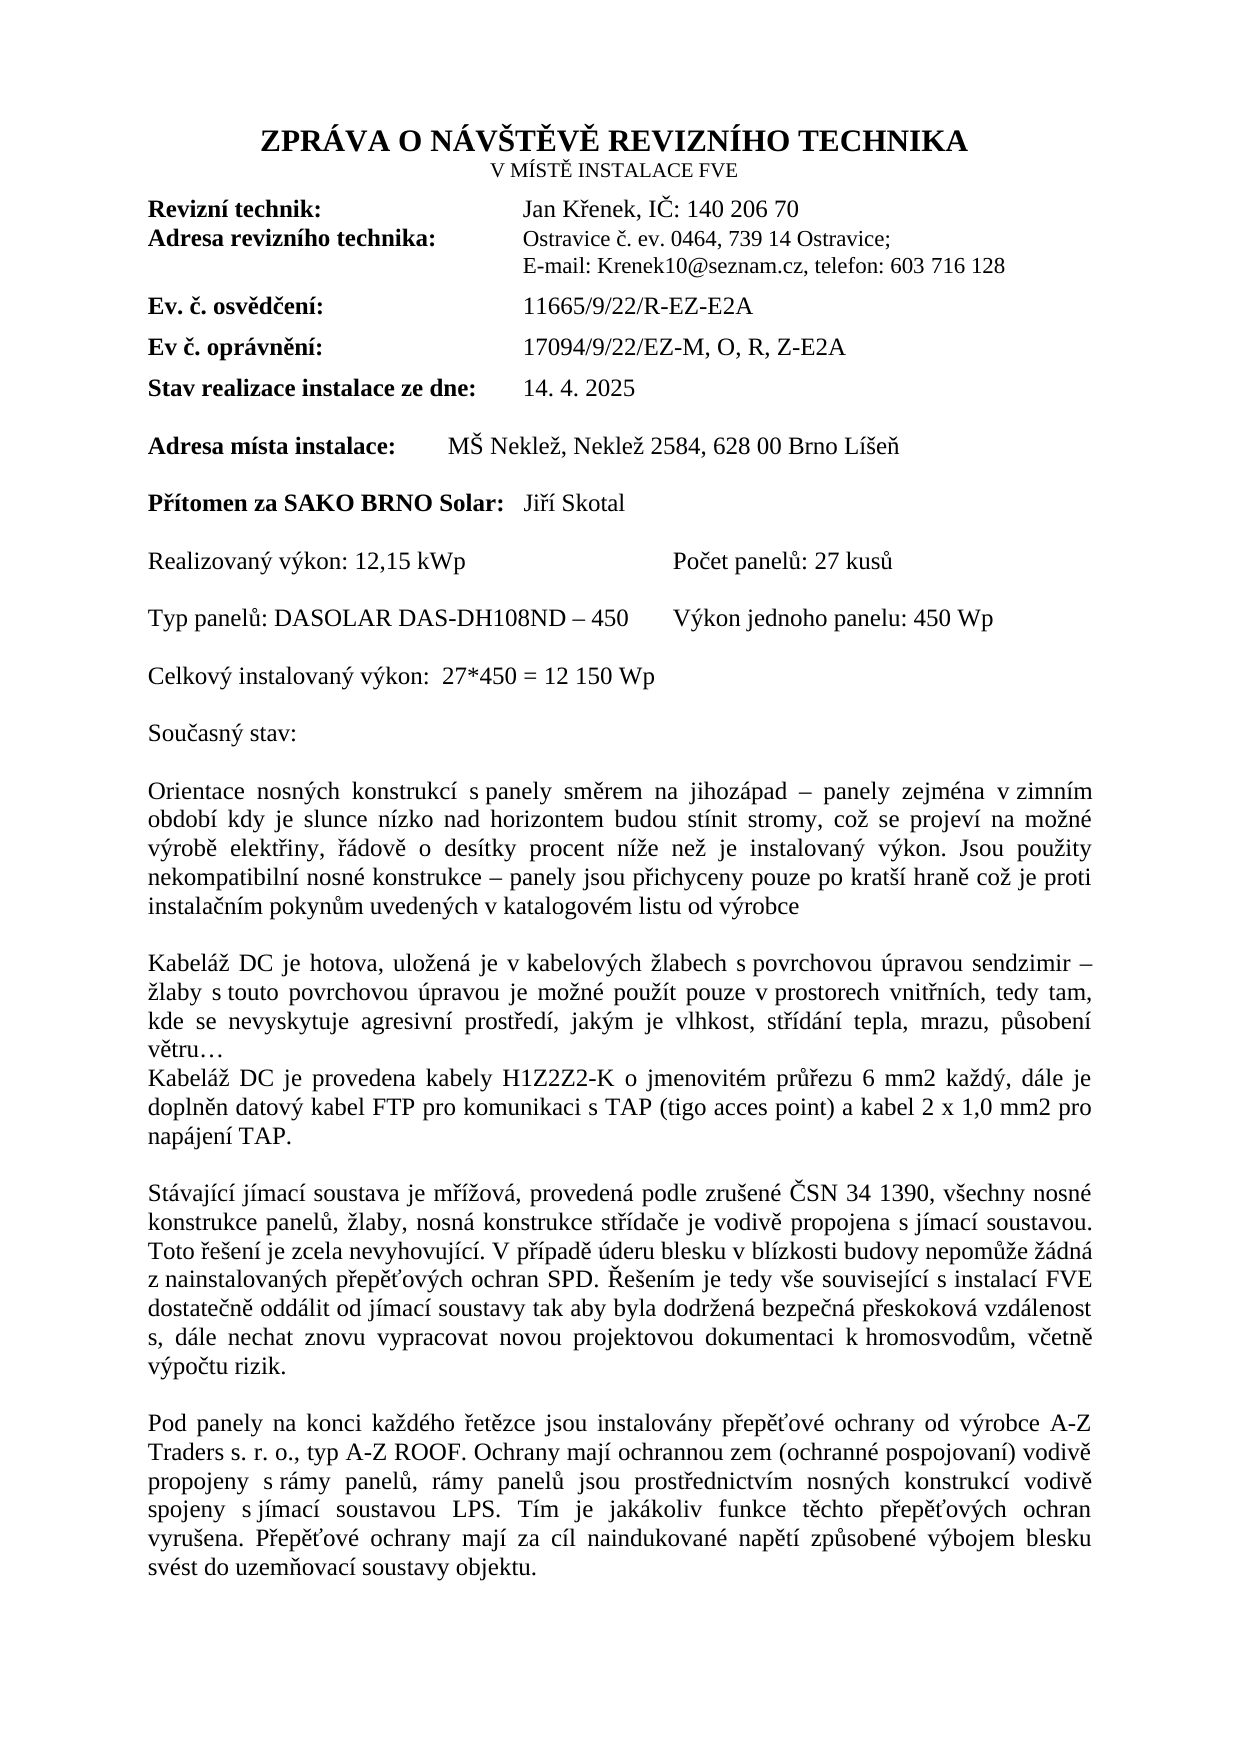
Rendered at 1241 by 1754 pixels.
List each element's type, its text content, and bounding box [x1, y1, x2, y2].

text Ev. č. osvědčení: 11665/9/22/R-EZ-E2A [148, 291, 1093, 319]
text Stav realizace instalace ze dne: 14. 4. 2025 [148, 373, 1093, 402]
text Revizní technik: Jan Křenek, IČ: 140 206 70 [148, 194, 1093, 223]
text Stávající jímací soustava je mřížová, provedená podle zrušené ČSN 34 1390, všechny nosné konstrukce panelů, žlaby, nosná konstrukce střídače je vodivě propojena s jímací soustavou. Toto řešení je zcela nevyhovující. V případě úderu blesku v blízkosti budovy nepomůže žádná z nainstalovaných přepěťových ochran SPD. Řešením je tedy vše související s instalací FVE dostatečně oddálit od jímací soustavy tak aby byla dodržená bezpečná přeskoková vzdálenost s, dále nechat znovu vypracovat novou projektovou dokumentaci k hromosvodům, včetně výpočtu rizik. [148, 1178, 1093, 1379]
text Přítomen za SAKO BRNO Solar: Jiří Skotal [148, 488, 1093, 517]
text Kabeláž DC je provedena kabely H1Z2Z2-K o jmenovitém průřezu 6 mm2 každý, dále je doplněn datový kabel FTP pro komunikaci s TAP (tigo acces point) a kabel 2 x 1,0 mm2 pro napájení TAP. [148, 1063, 1093, 1149]
text ZPRÁVA O NÁVŠTĚVĚ REVIZNÍHO TECHNIKA [148, 122, 1081, 158]
text Adresa revizního technika: Ostravice č. ev. 0464, 739 14 Ostravice; [148, 223, 1093, 252]
text Typ panelů: DASOLAR DAS-DH108ND – 450 Výkon jednoho panelu: 450 Wp [148, 603, 1093, 632]
text V MÍSTĚ INSTALACE FVE [148, 158, 1080, 182]
text Celkový instalovaný výkon: 27*450 = 12 150 Wp [148, 661, 1093, 689]
text Realizovaný výkon: 12,15 kWp Počet panelů: 27 kusů [148, 546, 1093, 574]
text Pod panely na konci každého řetězce jsou instalovány přepěťové ochrany od výrobce A-Z Traders s. r. o., typ A-Z ROOF. Ochrany mají ochrannou zem (ochranné pospojovaní) vodivě propojeny s rámy panelů, rámy panelů jsou prostřednictvím nosných konstrukcí vodivě spojeny s jímací soustavou LPS. Tím je jakákoliv funkce těchto přepěťových ochran vyrušena. Přepěťové ochrany mají za cíl naindukované napětí způsobené výbojem blesku svést do uzemňovací soustavy objektu. [148, 1408, 1093, 1581]
text Ev č. oprávnění: 17094/9/22/EZ-M, O, R, Z-E2A [148, 332, 1093, 361]
text Adresa místa instalace: MŠ Neklež, Neklež 2584, 628 00 Brno Líšeň [148, 431, 1093, 459]
text Kabeláž DC je hotova, uložená je v kabelových žlabech s povrchovou úpravou sendzimir – žlaby s touto povrchovou úpravou je možné použít pouze v prostorech vnitřních, tedy tam, kde se nevyskytuje agresivní prostředí, jakým je vlhkost, střídání tepla, mrazu, působení větru… [148, 948, 1093, 1063]
text Orientace nosných konstrukcí s panely směrem na jihozápad – panely zejména v zimním období kdy je slunce nízko nad horizontem budou stínit stromy, což se projeví na možné výrobě elektřiny, řádově o desítky procent níže než je instalovaný výkon. Jsou použity nekompatibilní nosné konstrukce – panely jsou přichyceny pouze po kratší hraně což je proti instalačním pokynům uvedených v katalogovém listu od výrobce [148, 776, 1093, 919]
text E-mail: Krenek10@seznam.cz, telefon: 603 716 128 [523, 252, 1093, 278]
text Současný stav: [148, 718, 1093, 747]
